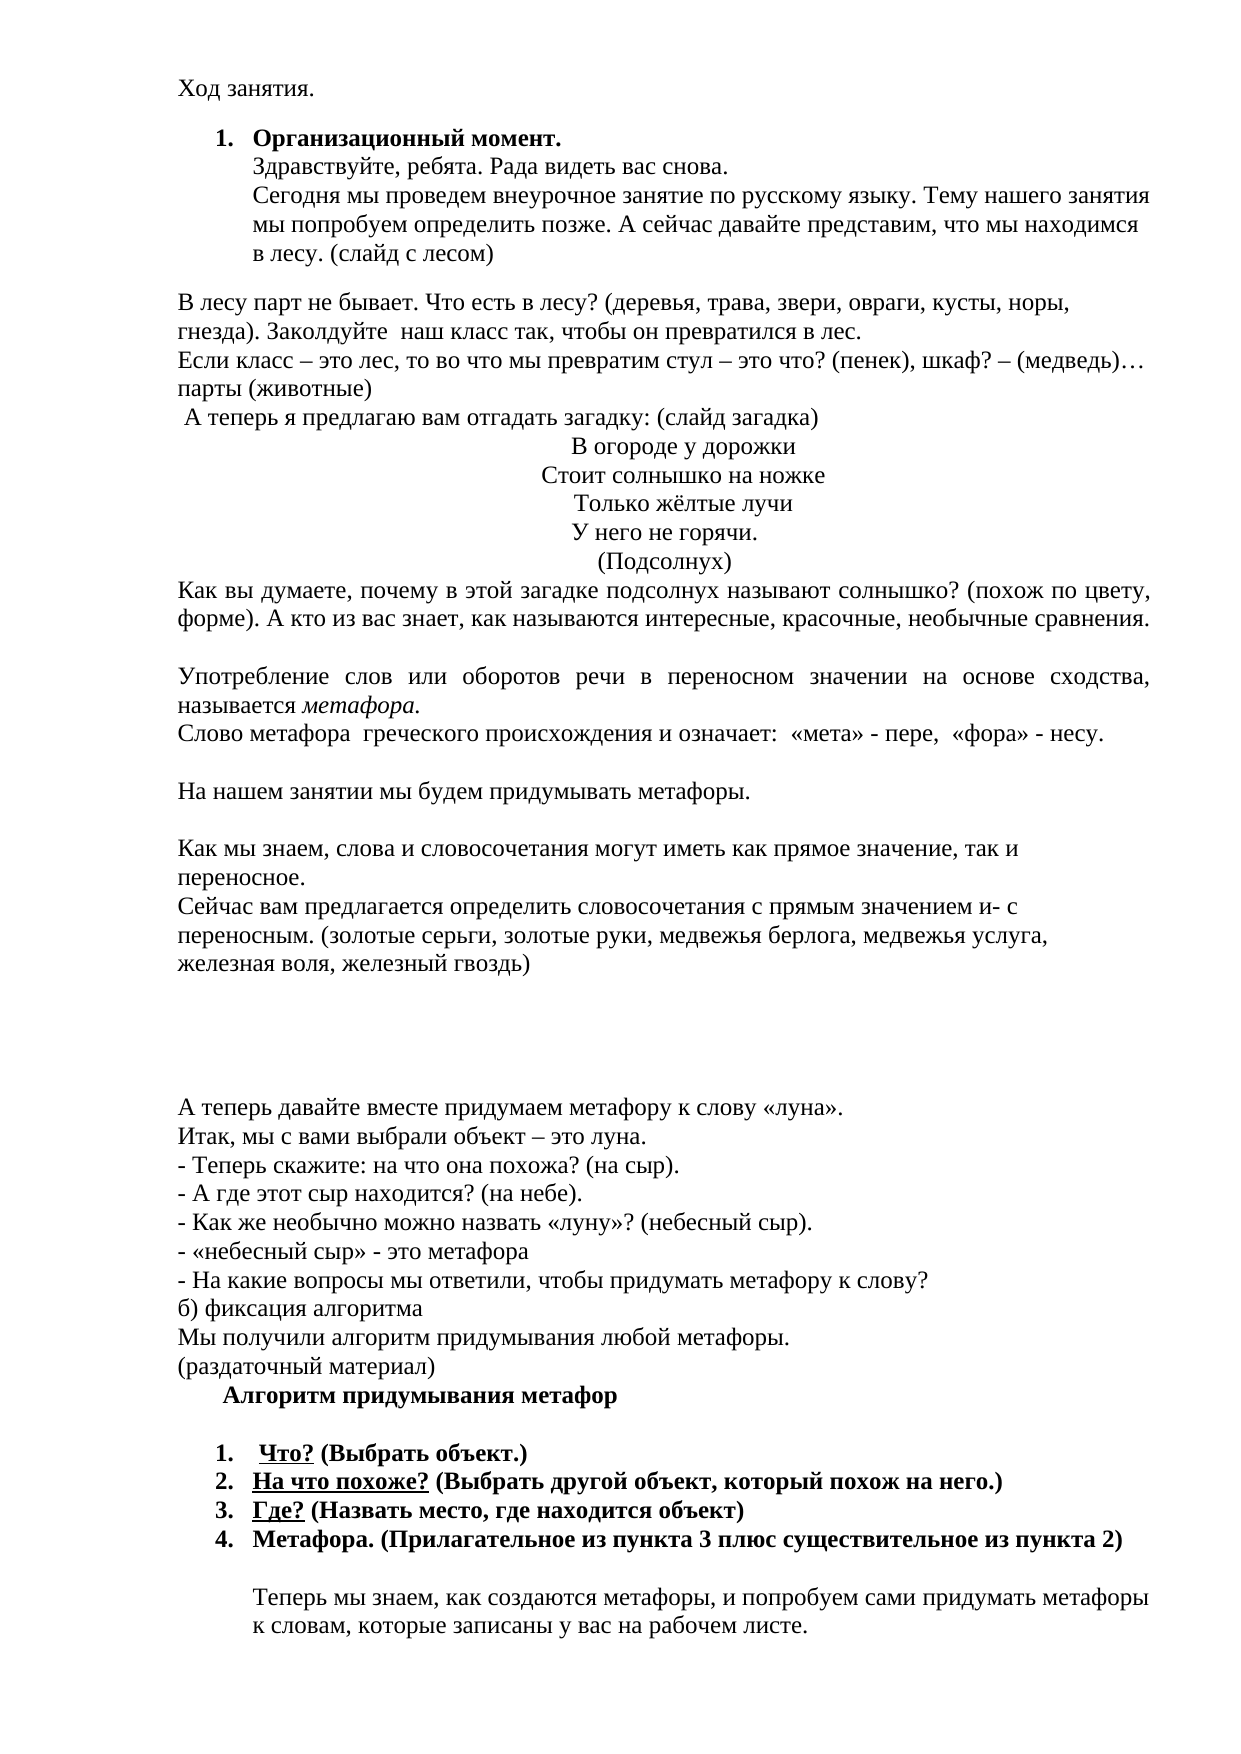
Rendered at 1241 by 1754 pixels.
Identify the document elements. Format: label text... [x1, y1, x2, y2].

text У него не горячи. [177, 517, 1152, 546]
text - Теперь скажите: на что она похожа? (на сыр). - А где этот сыр находится? (на небе). - Как же необычно можно назвать «луну»? (небесный сыр). - «небесный сыр» - это метафора - На какие вопросы мы ответили, чтобы придумать метафору к слову? [177, 1150, 1152, 1293]
text Как мы знаем, слова и словосочетания могут иметь как прямое значение, так и переносное. [177, 833, 1152, 891]
list Что? (Выбрать объект.) [215, 1438, 1152, 1466]
text (Подсолнух) [177, 546, 1152, 575]
list Организационный момент. [215, 123, 1152, 151]
text В лесу парт не бывает. Что есть в лесу? (деревья, трава, звери, овраги, кусты, норы, гнезда). Заколдуйте наш класс так, чтобы он превратился в лес. Если класс – это лес, то во что мы превратим стул – это что? (пенек), шкаф? – (медведь)…парты (животные) [177, 287, 1152, 402]
text Теперь мы знаем, как создаются метафоры, и попробуем сами придумать метафоры к словам, которые записаны у вас на рабочем листе. [252, 1582, 1152, 1639]
list Где? (Назвать место, где находится объект) [215, 1495, 1152, 1524]
list Метафора. (Прилагательное из пункта 3 плюс существительное из пункта 2) [215, 1524, 1152, 1553]
list Здравствуйте, ребята. Рада видеть вас снова. [252, 151, 1152, 180]
list Сегодня мы проведем внеурочное занятие по русскому языку. Тему нашего занятия мы попробуем определить позже. А сейчас давайте представим, что мы находимся в лесу. (слайд с лесом) [252, 180, 1152, 266]
text А теперь давайте вместе придумаем метафору к слову «луна». Итак, мы с вами выбрали объект – это луна. [177, 1063, 1152, 1150]
text Слово метафора греческого происхождения и означает: «мета» - пере, «фора» - несу. [177, 718, 1152, 747]
text Мы получили алгоритм придумывания любой метафоры. [177, 1322, 1152, 1351]
text В огороде у дорожки [215, 431, 1152, 460]
text Ход занятия. [177, 44, 1152, 102]
text б) фиксация алгоритма [177, 1293, 1152, 1322]
text Алгоритм придумывания метафор [222, 1380, 1152, 1408]
text Стоит солнышко на ножке [215, 460, 1152, 488]
text Как вы думаете, почему в этой загадке подсолнух называют солнышко? (похож по цвету, форме). А кто из вас знает, как называются интересные, красочные, необычные сравнения. [177, 575, 1152, 632]
list На что похоже? (Выбрать другой объект, который похож на него.) [215, 1466, 1152, 1495]
text Употребление слов или оборотов речи в переносном значении на основе сходства, называется метафора. [177, 661, 1152, 718]
text Только жёлтые лучи [215, 488, 1152, 517]
text Сейчас вам предлагается определить словосочетания с прямым значением и- с переносным. (золотые серьги, золотые руки, медвежья берлога, медвежья услуга, железная воля, железный гвоздь) [177, 891, 1152, 977]
text На нашем занятии мы будем придумывать метафоры. [177, 776, 1152, 805]
text (раздаточный материал) [177, 1351, 1152, 1380]
text А теперь я предлагаю вам отгадать загадку: (слайд загадка) [177, 402, 1152, 431]
